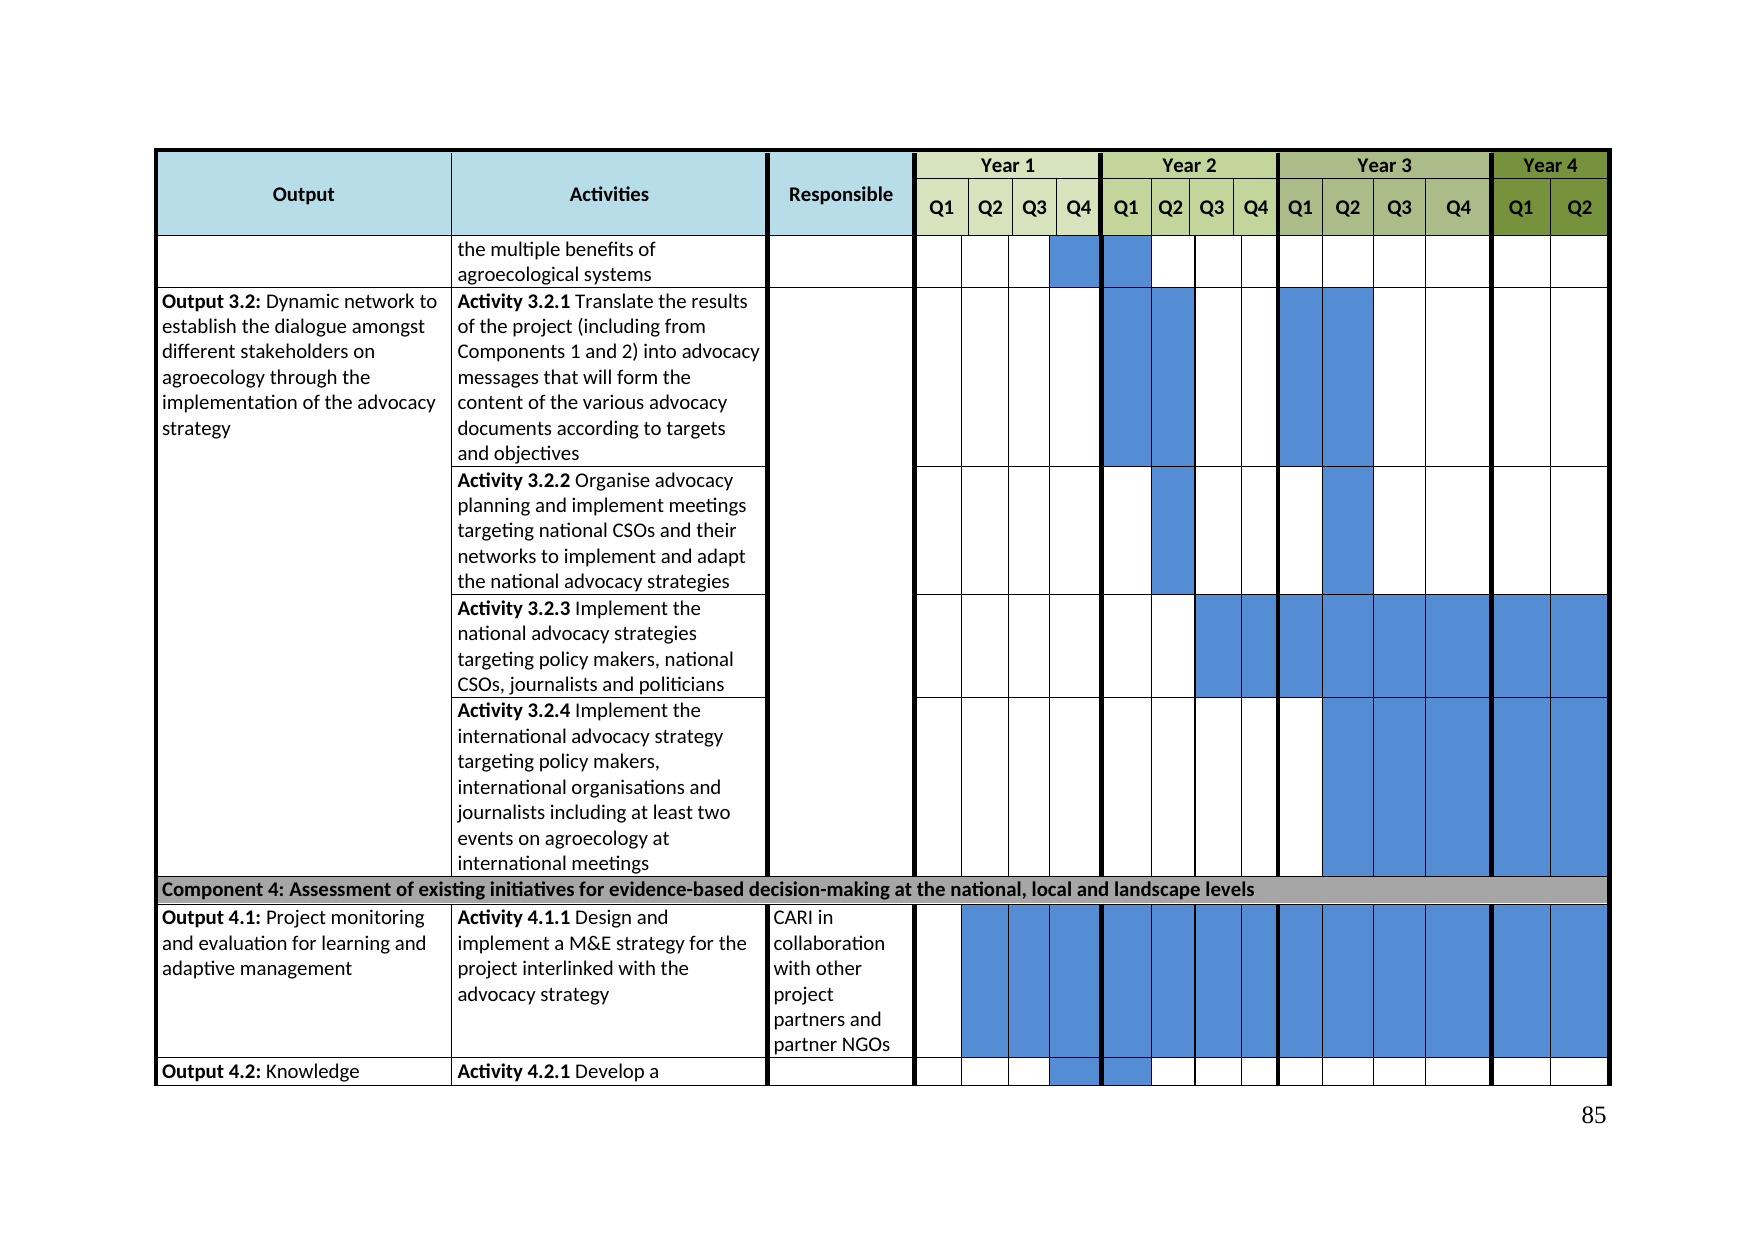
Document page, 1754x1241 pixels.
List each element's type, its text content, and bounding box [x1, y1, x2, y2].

table_cell [1242, 288, 1276, 466]
table_cell [962, 595, 1008, 697]
table_cell [1323, 288, 1373, 466]
table_cell [1494, 595, 1550, 697]
table_cell [1374, 1058, 1425, 1085]
table_cell Q1 [917, 179, 968, 235]
table_cell Q4 [1234, 179, 1276, 235]
table_header Year 3 [1280, 152, 1491, 178]
table_cell Q2 [1323, 179, 1373, 235]
table_cell [770, 236, 912, 287]
table_cell [1009, 595, 1049, 697]
table_cell [1374, 288, 1425, 466]
table_cell [1242, 467, 1276, 594]
table_cell Activity 3.2.2 Organise advocacy planning and implement meetings targeting national CSOs and their networks to implement and adapt the national advocacy strategies [452, 467, 765, 594]
table_cell [1374, 905, 1425, 1057]
table_cell Q2 [969, 179, 1012, 235]
table_cell [1050, 595, 1099, 697]
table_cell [452, 236, 765, 287]
table_cell [1152, 236, 1194, 287]
table_header Activities [452, 152, 767, 235]
table_cell Q2 [1551, 179, 1607, 235]
table_cell [1196, 698, 1241, 876]
table_cell [1009, 288, 1049, 466]
table_cell [1104, 236, 1151, 287]
table_cell Q1 [1280, 179, 1322, 235]
table_cell [1050, 236, 1099, 287]
table_cell [1494, 236, 1550, 287]
table_cell [1280, 467, 1322, 594]
table_cell [1050, 1058, 1099, 1085]
table_cell [1196, 467, 1241, 594]
table_cell [1152, 905, 1194, 1057]
table_cell [917, 1058, 961, 1085]
table_cell [917, 698, 961, 876]
table_cell [962, 288, 1008, 466]
table_cell [1374, 595, 1425, 697]
table_cell Q4 [1057, 179, 1098, 235]
table_cell [962, 1058, 1008, 1085]
table_cell [1426, 467, 1489, 594]
table_cell [1426, 905, 1489, 1057]
table_cell [1494, 698, 1550, 876]
table_cell [1551, 236, 1607, 287]
table_cell [917, 595, 961, 697]
table_cell Q1 [1103, 179, 1151, 235]
table_cell Q2 [1152, 179, 1189, 235]
table_cell [1494, 1058, 1550, 1085]
table_cell [962, 236, 1008, 287]
table_header Year 2 [1103, 152, 1278, 178]
table_cell [1280, 698, 1322, 876]
table_cell [1280, 288, 1322, 466]
table_cell [1323, 236, 1373, 287]
table_cell [1152, 288, 1194, 466]
table_cell [1050, 698, 1099, 876]
table_cell Activity 3.2.3 Implement the national advocacy strategies targeting policy makers, national CSOs, journalists and politicians [452, 595, 765, 697]
table_cell Q4 [1426, 179, 1489, 235]
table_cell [158, 1058, 451, 1085]
table_cell [1196, 288, 1241, 466]
table_cell [962, 698, 1008, 876]
table_cell [1152, 595, 1194, 697]
table_cell Output 3.2: Dynamic network to establish the dialogue amongst different stakeholders on agroecology through the implementation of the advocacy strategy [158, 288, 451, 876]
table_cell [1104, 1058, 1151, 1085]
table_cell [1426, 595, 1489, 697]
table_cell [1242, 236, 1276, 287]
table_cell [1152, 698, 1194, 876]
table_cell [917, 905, 961, 1057]
table_cell [1426, 1058, 1489, 1085]
table_cell [1551, 288, 1607, 466]
table_cell [1242, 595, 1276, 697]
table_cell [1196, 905, 1241, 1057]
table_cell [1426, 236, 1489, 287]
table_cell [1494, 905, 1550, 1057]
table_cell [1104, 698, 1151, 876]
table_cell [962, 467, 1008, 594]
table_cell [770, 1058, 912, 1085]
table_cell Activity 3.2.4 Implement the international advocacy strategy targeting policy makers, international organisations and journalists including at least two events on agroecology at international meetings [452, 698, 765, 876]
table_cell [1196, 236, 1241, 287]
table_cell Component 4: Assessment of existing initiatives for evidence-based decision-making at the national, local and landscape levels [158, 877, 1607, 903]
table_cell [1280, 905, 1322, 1057]
table_cell [1551, 467, 1607, 594]
table_cell [1009, 467, 1049, 594]
table_cell Output 4.1: Project monitoring and evaluation for learning and adaptive management [158, 905, 451, 1057]
table_cell [1323, 698, 1373, 876]
table_cell [1494, 467, 1550, 594]
table_cell [770, 288, 912, 876]
table_cell [1152, 1058, 1194, 1085]
table_cell [1323, 595, 1373, 697]
table_cell [1323, 467, 1373, 594]
table_cell Q3 [1013, 179, 1056, 235]
table_cell [1426, 698, 1489, 876]
table_cell CARI in collaboration with other project partners and partner NGOs [770, 905, 912, 1057]
table_cell [1104, 905, 1151, 1057]
table_cell [1196, 595, 1241, 697]
table_cell [1280, 236, 1322, 287]
table_cell [1242, 698, 1276, 876]
table_cell [1050, 905, 1099, 1057]
table_cell [1374, 236, 1425, 287]
table_cell [1551, 595, 1607, 697]
table_cell Q1 [1494, 179, 1550, 235]
table_cell [1009, 1058, 1049, 1085]
table_cell [1242, 1058, 1276, 1085]
table_cell [1196, 1058, 1241, 1085]
table_cell Q3 [1190, 179, 1233, 235]
table_cell Activity 4.1.1 Design and implement a M&E strategy for the project interlinked with the advocacy strategy [452, 905, 765, 1057]
table_cell [1050, 288, 1099, 466]
table_cell [1323, 1058, 1373, 1085]
table_cell [1426, 288, 1489, 466]
table_cell [917, 467, 961, 594]
table_cell [1374, 698, 1425, 876]
table_header Year 4 [1494, 152, 1607, 178]
table_cell Q3 [1374, 179, 1425, 235]
table_cell [1494, 288, 1550, 466]
table_header Year 1 [917, 152, 1101, 178]
table_cell [1323, 905, 1373, 1057]
table_cell [1104, 467, 1151, 594]
table_cell [917, 288, 961, 466]
table_cell [1009, 236, 1049, 287]
table_cell [962, 905, 1008, 1057]
table_cell [917, 236, 961, 287]
table_header Responsible [770, 152, 915, 235]
table_cell [1280, 595, 1322, 697]
table_cell [1104, 288, 1151, 466]
table_cell [1009, 698, 1049, 876]
table_cell [1152, 467, 1194, 594]
table_cell [1104, 595, 1151, 697]
table_cell [1551, 1058, 1607, 1085]
table_cell [1551, 905, 1607, 1057]
table_header Output [158, 152, 451, 235]
table_cell [1242, 905, 1276, 1057]
table_cell [1050, 467, 1099, 594]
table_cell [452, 1058, 765, 1085]
table_cell Activity 3.2.1 Translate the results of the project (including from Components 1 and 2) into advocacy messages that will form the content of the various advocacy documents according to targets and objectives [452, 288, 765, 466]
table_cell [1009, 905, 1049, 1057]
table_cell [1280, 1058, 1322, 1085]
table_cell [1374, 467, 1425, 594]
table_cell [1551, 698, 1607, 876]
